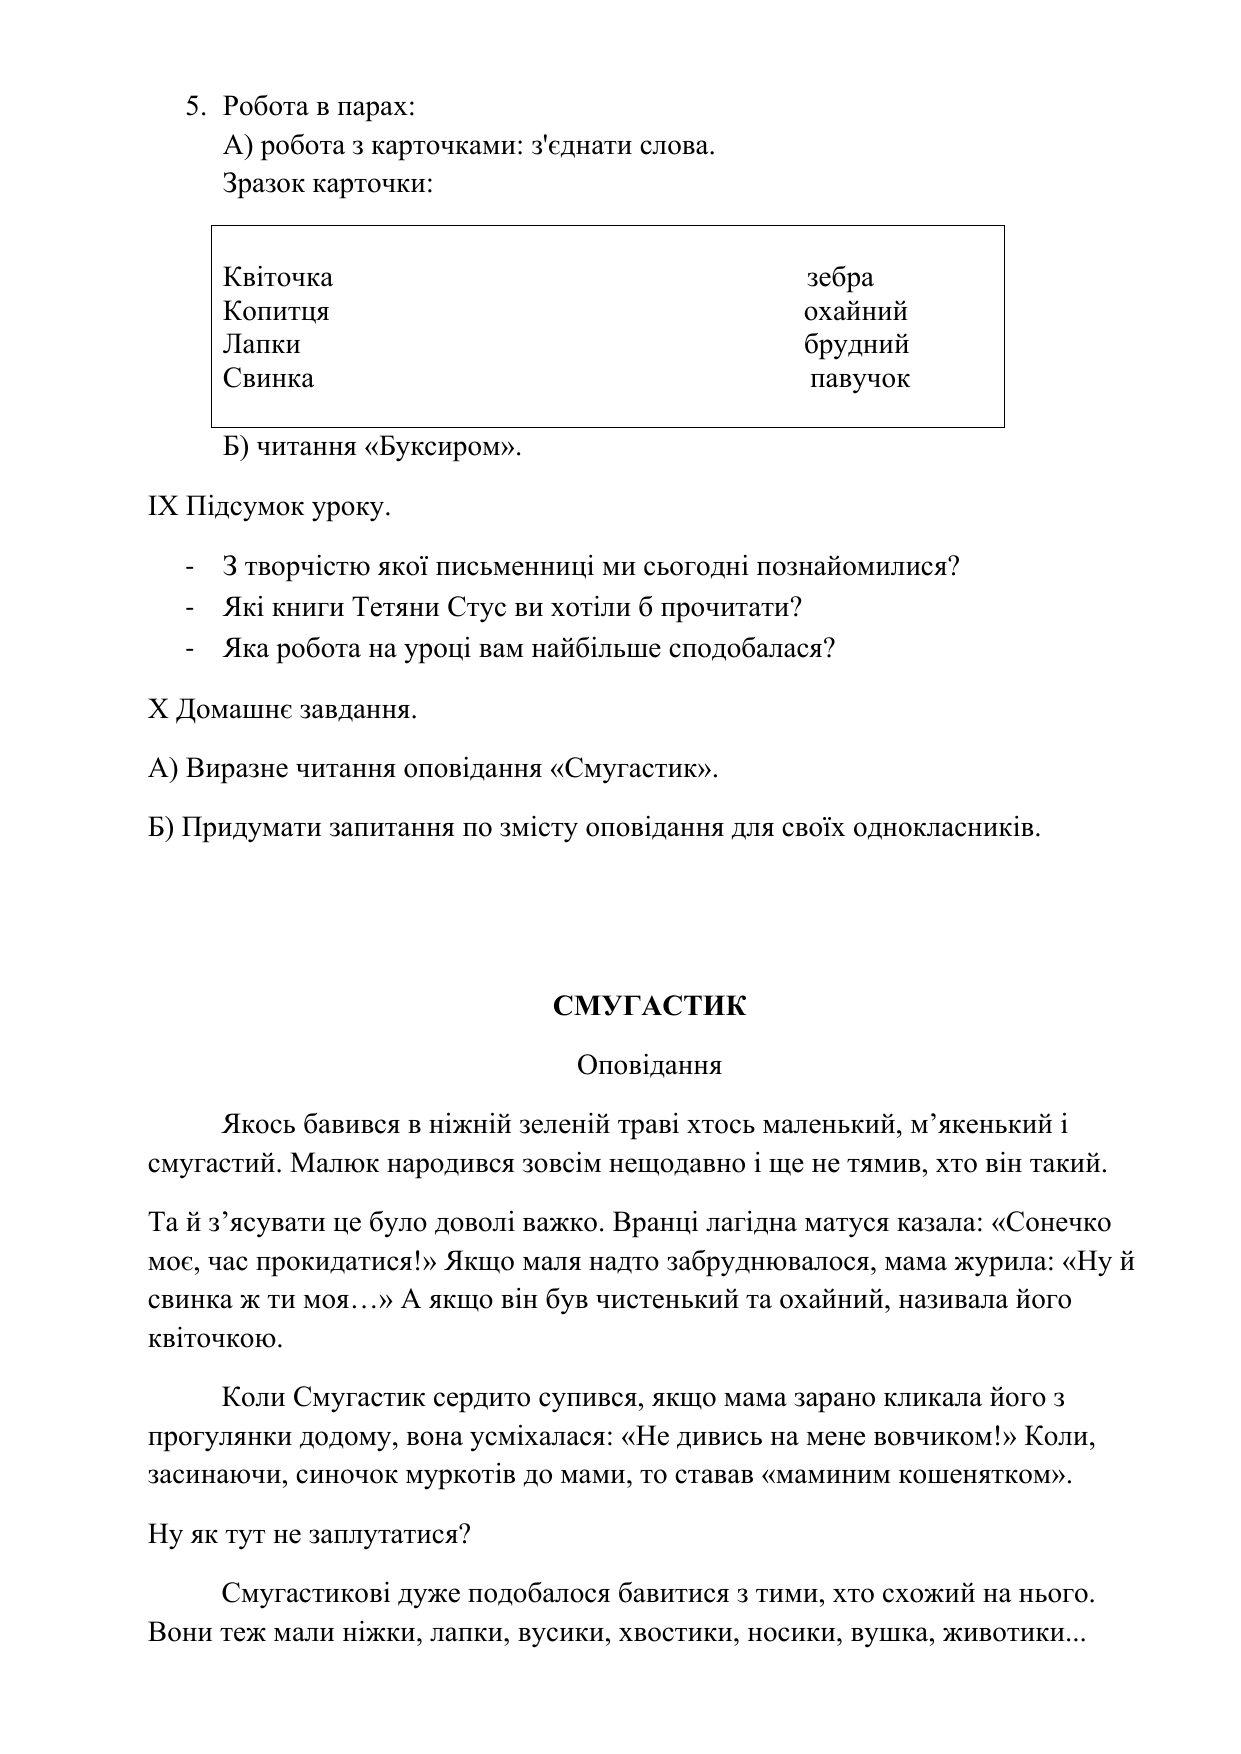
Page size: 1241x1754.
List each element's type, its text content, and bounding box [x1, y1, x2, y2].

text Х Домашнє завдання. [148, 691, 1152, 724]
text ІХ Підсумок уроку. [148, 488, 1152, 521]
text А) Виразне читання оповідання «Смугастик». [148, 750, 1152, 784]
text Та й з’ясувати це було доволі важко. Вранці лагідна матуся казала: «Сонечко моє, час прокидатися!» Якщо маля надто забруднювалося, мама журила: «Ну й свинка ж ти моя…» А якщо він був чистенький та охайний, називала його квіточкою. [148, 1204, 1152, 1353]
text Б) Придумати запитання по змісту оповідання для своїх однокласників. [148, 809, 1152, 843]
list Яка робота на уроці вам найбільше сподобалася? [185, 629, 1152, 664]
text Якось бавився в ніжній зеленій траві хтось маленький, м’якенький і смугастий. Малюк народився зовсім нещодавно і ще не тямив, хто він такий. [148, 1106, 1152, 1178]
table_header Квіточка зебра Копитця охайний Лапки брудний Свинка павучок [212, 226, 1004, 427]
text Коли Смугастик сердито супився, якщо мама зарано кликала його з прогулянки додому, вона усміхалася: «Не дивись на мене вовчиком!» Коли, засинаючи, синочок муркотів до мами, то ставав «маминим кошенятком». [148, 1379, 1152, 1490]
list Які книги Тетяни Стус ви хотіли б прочитати? [185, 588, 1152, 624]
list Зразок карточки: [223, 166, 1152, 199]
list З творчістю якої письменниці ми сьогодні познайомилися? [185, 547, 1152, 583]
list А) робота з карточками: з'єднати слова. [223, 127, 1152, 161]
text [148, 1575, 1152, 1647]
list Б) читання «Буксиром». [223, 428, 1152, 462]
text СМУГАСТИК [148, 988, 1152, 1021]
text Ну як тут не заплутатися? [148, 1516, 1152, 1549]
text Оповідання [148, 1047, 1152, 1081]
list Робота в парах: [185, 88, 1152, 122]
